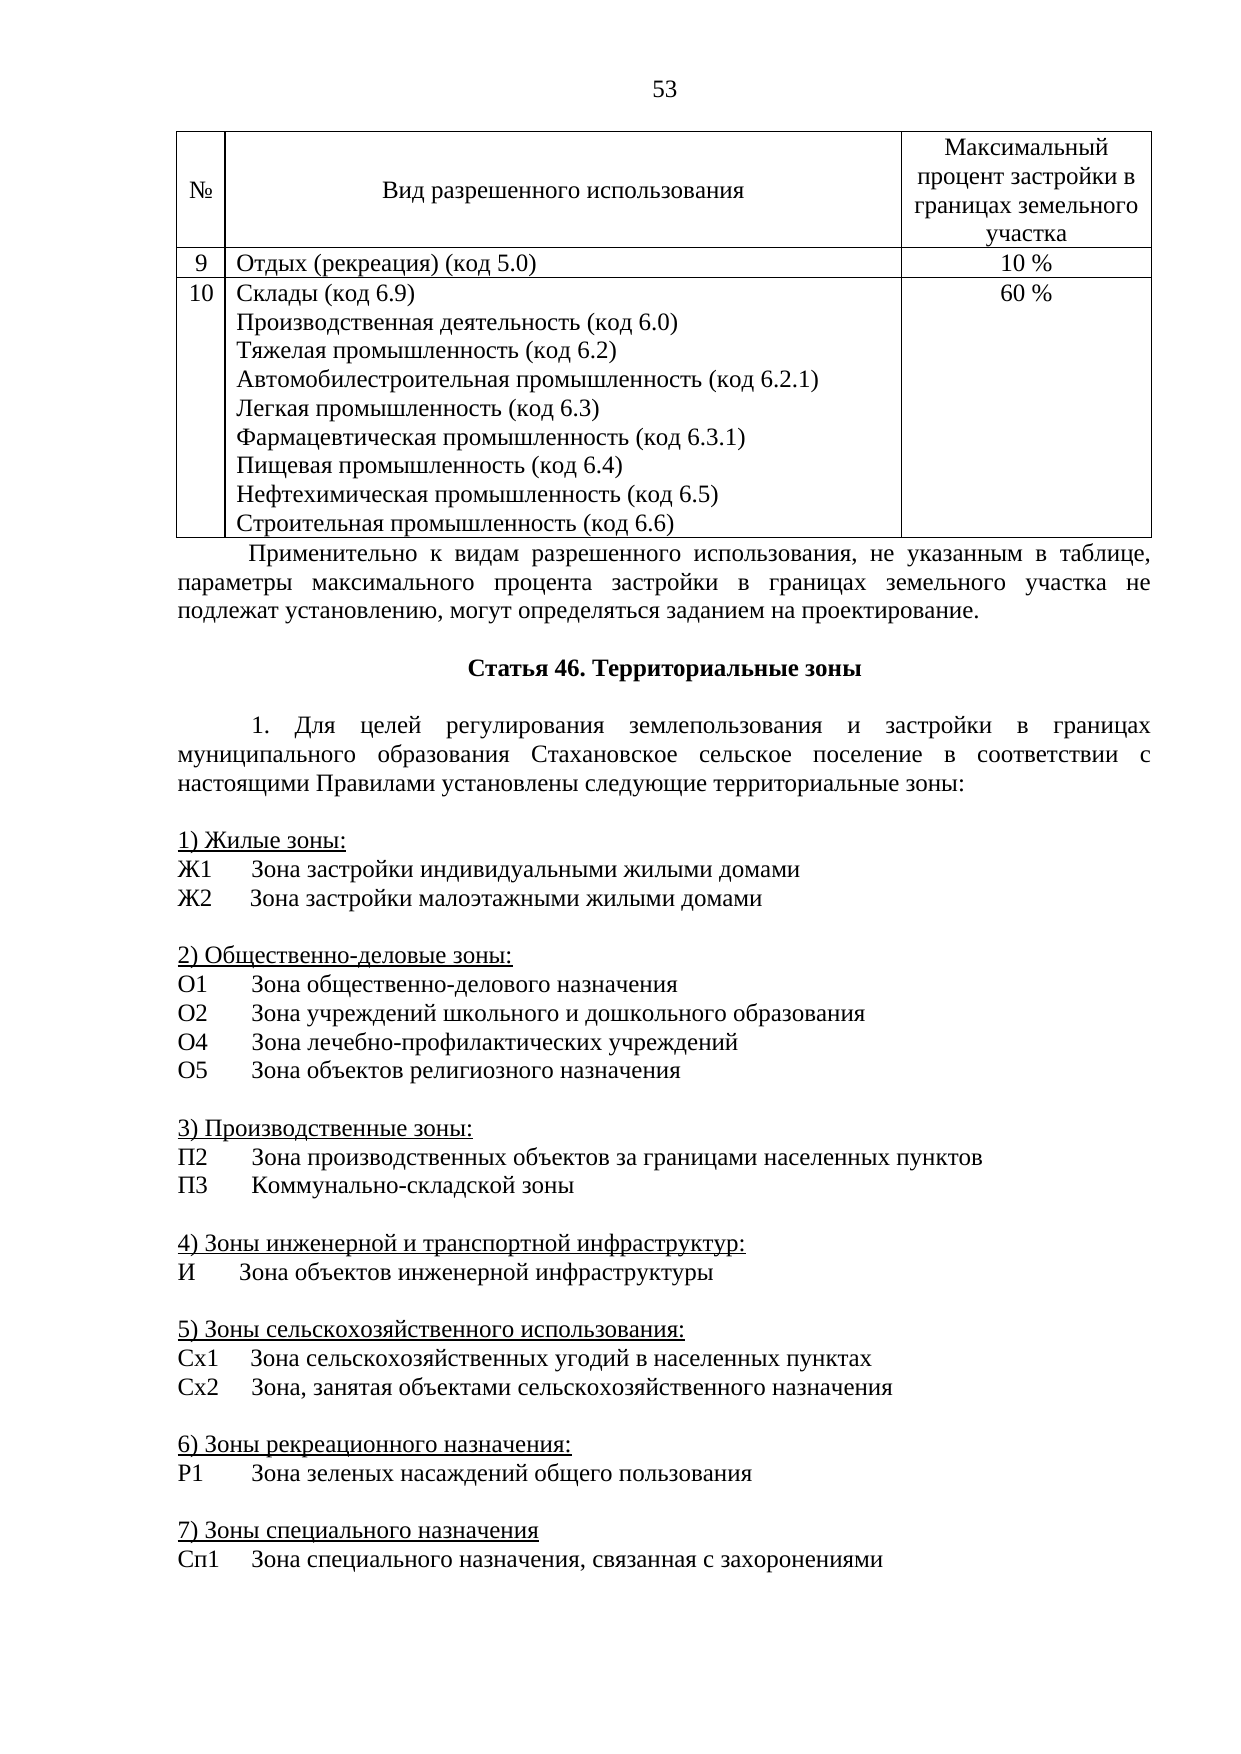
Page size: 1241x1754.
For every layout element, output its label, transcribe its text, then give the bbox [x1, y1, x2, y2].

text О4 Зона лечебно-профилактических учреждений [177, 1027, 1152, 1055]
text П2 Зона производственных объектов за границами населенных пунктов [177, 1142, 1152, 1170]
text 5) Зоны сельскохозяйственного использования: [177, 1314, 1152, 1343]
table_header Максимальный процент застройки в границах земельного участка [902, 132, 1151, 247]
text 6) Зоны рекреационного назначения: [177, 1429, 1152, 1458]
text 7) Зоны специального назначения [177, 1515, 1152, 1544]
text Статья 46. Территориальные зоны [177, 653, 1152, 682]
table_cell 60 % [902, 278, 1151, 537]
text Сх2 Зона, занятая объектами сельскохозяйственного назначения [177, 1372, 1152, 1400]
text П3 Коммунально-складской зоны [177, 1170, 1152, 1199]
text Ж1 Зона застройки индивидуальными жилыми домами [177, 854, 1152, 883]
text 1. Для целей регулирования землепользования и застройки в границах муниципального образования Стахановское сельское поселение в соответствии с настоящими Правилами установлены следующие территориальные зоны: [177, 710, 1152, 797]
text 2) Общественно-деловые зоны: [177, 940, 1152, 969]
text Сп1 Зона специального назначения, связанная с захоронениями [177, 1544, 1152, 1573]
table_cell 10 % [902, 248, 1151, 277]
table_header Вид разрешенного использования [226, 132, 901, 247]
text Р1 Зона зеленых насаждений общего пользования [177, 1458, 1152, 1487]
text О5 Зона объектов религиозного назначения [177, 1055, 1152, 1084]
table_header № [177, 132, 224, 247]
text 3) Производственные зоны: [177, 1113, 1152, 1142]
text О2 Зона учреждений школьного и дошкольного образования [177, 998, 1152, 1027]
table_cell 10 [177, 278, 224, 537]
table_cell 9 [177, 248, 224, 277]
table_cell Склады (код 6.9) Производственная деятельность (код 6.0) Тяжелая промышленность (код 6.2) Автомобилестроительная промышленность (код 6.2.1) Легкая промышленность (код 6.3) Фармацевтическая промышленность (код 6.3.1) Пищевая промышленность (код 6.4) Нефтехимическая промышленность (код 6.5) Строительная промышленность (код 6.6) [226, 278, 901, 537]
text И Зона объектов инженерной инфраструктуры [177, 1257, 1152, 1285]
text Ж2 Зона застройки малоэтажными жилыми домами [177, 883, 1152, 912]
table_cell Отдых (рекреация) (код 5.0) [226, 248, 901, 277]
text Сх1 Зона сельскохозяйственных угодий в населенных пунктах [177, 1343, 1152, 1372]
text О1 Зона общественно-делового назначения [177, 969, 1152, 998]
text 1) Жилые зоны: [177, 825, 1152, 854]
text Применительно к видам разрешенного использования, не указанным в таблице, параметры максимального процента застройки в границах земельного участка не подлежат установлению, могут определяться заданием на проектирование. [177, 538, 1152, 624]
text 4) Зоны инженерной и транспортной инфраструктур: [177, 1228, 1152, 1257]
